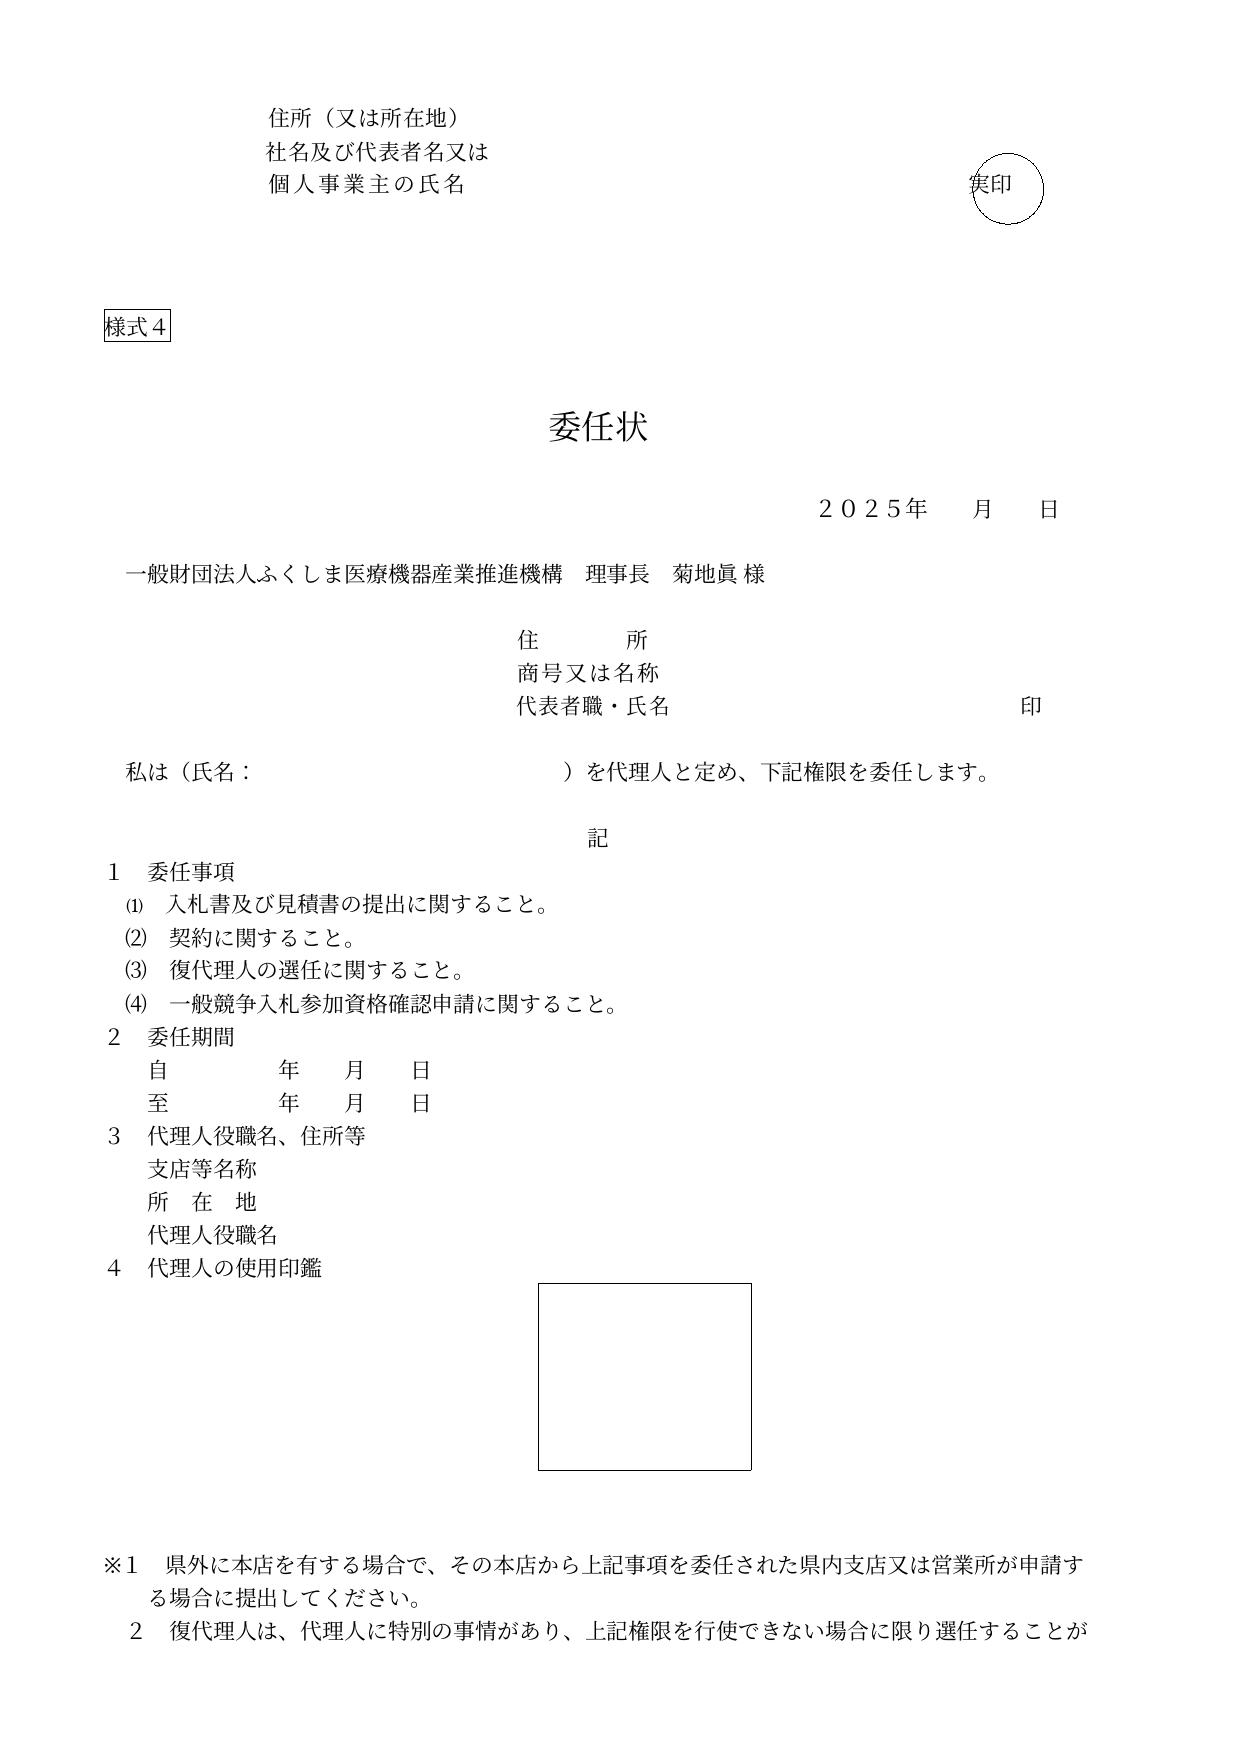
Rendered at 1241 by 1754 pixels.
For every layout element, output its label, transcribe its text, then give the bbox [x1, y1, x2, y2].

text 記 [103, 821, 1093, 854]
text 社名及び代表者名又は [154, 134, 1093, 167]
text ※１ 県外に本店を有する場合で、その本店から上記事項を委任された県内支店又は営業所が申請する場合に提出してください。 [103, 1547, 1093, 1613]
text 個人事業主の氏名 実印 [154, 167, 1093, 200]
text 代理人役職名 [103, 1217, 1093, 1250]
text 商号又は名称 [103, 656, 1093, 689]
text １ 委任事項 [103, 854, 1093, 887]
text 委任状 [103, 392, 1093, 458]
text 住所（又は所在地） [154, 101, 1093, 134]
text 代表者職・氏名 印 [103, 689, 1093, 722]
text ２ 委任期間 [103, 1019, 1093, 1052]
text 所 在 地 [103, 1184, 1093, 1217]
text 至 年 月 日 [103, 1085, 1093, 1118]
text 様式４ [103, 293, 1093, 359]
text ２０２５年 月 日 [103, 491, 1093, 524]
text ４ 代理人の使用印鑑 [103, 1250, 1093, 1283]
text ⑴ 入札書及び見積書の提出に関すること。 [103, 887, 1093, 920]
text ⑷ 一般競争入札参加資格確認申請に関すること。 [103, 986, 1093, 1019]
text 支店等名称 [103, 1151, 1093, 1184]
text ３ 代理人役職名、住所等 [103, 1118, 1093, 1151]
text 一般財団法人ふくしま医療機器産業推進機構 理事長 菊地眞 様 [103, 557, 1005, 590]
text ⑵ 契約に関すること。 [103, 920, 1093, 953]
text 住 所 [103, 623, 1005, 656]
text 自 年 月 日 [103, 1052, 1093, 1085]
text ⑶ 復代理人の選任に関すること。 [103, 953, 1093, 986]
text 私は（氏名： ）を代理人と定め、下記権限を委任します。 [103, 755, 1093, 788]
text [125, 1613, 1093, 1646]
